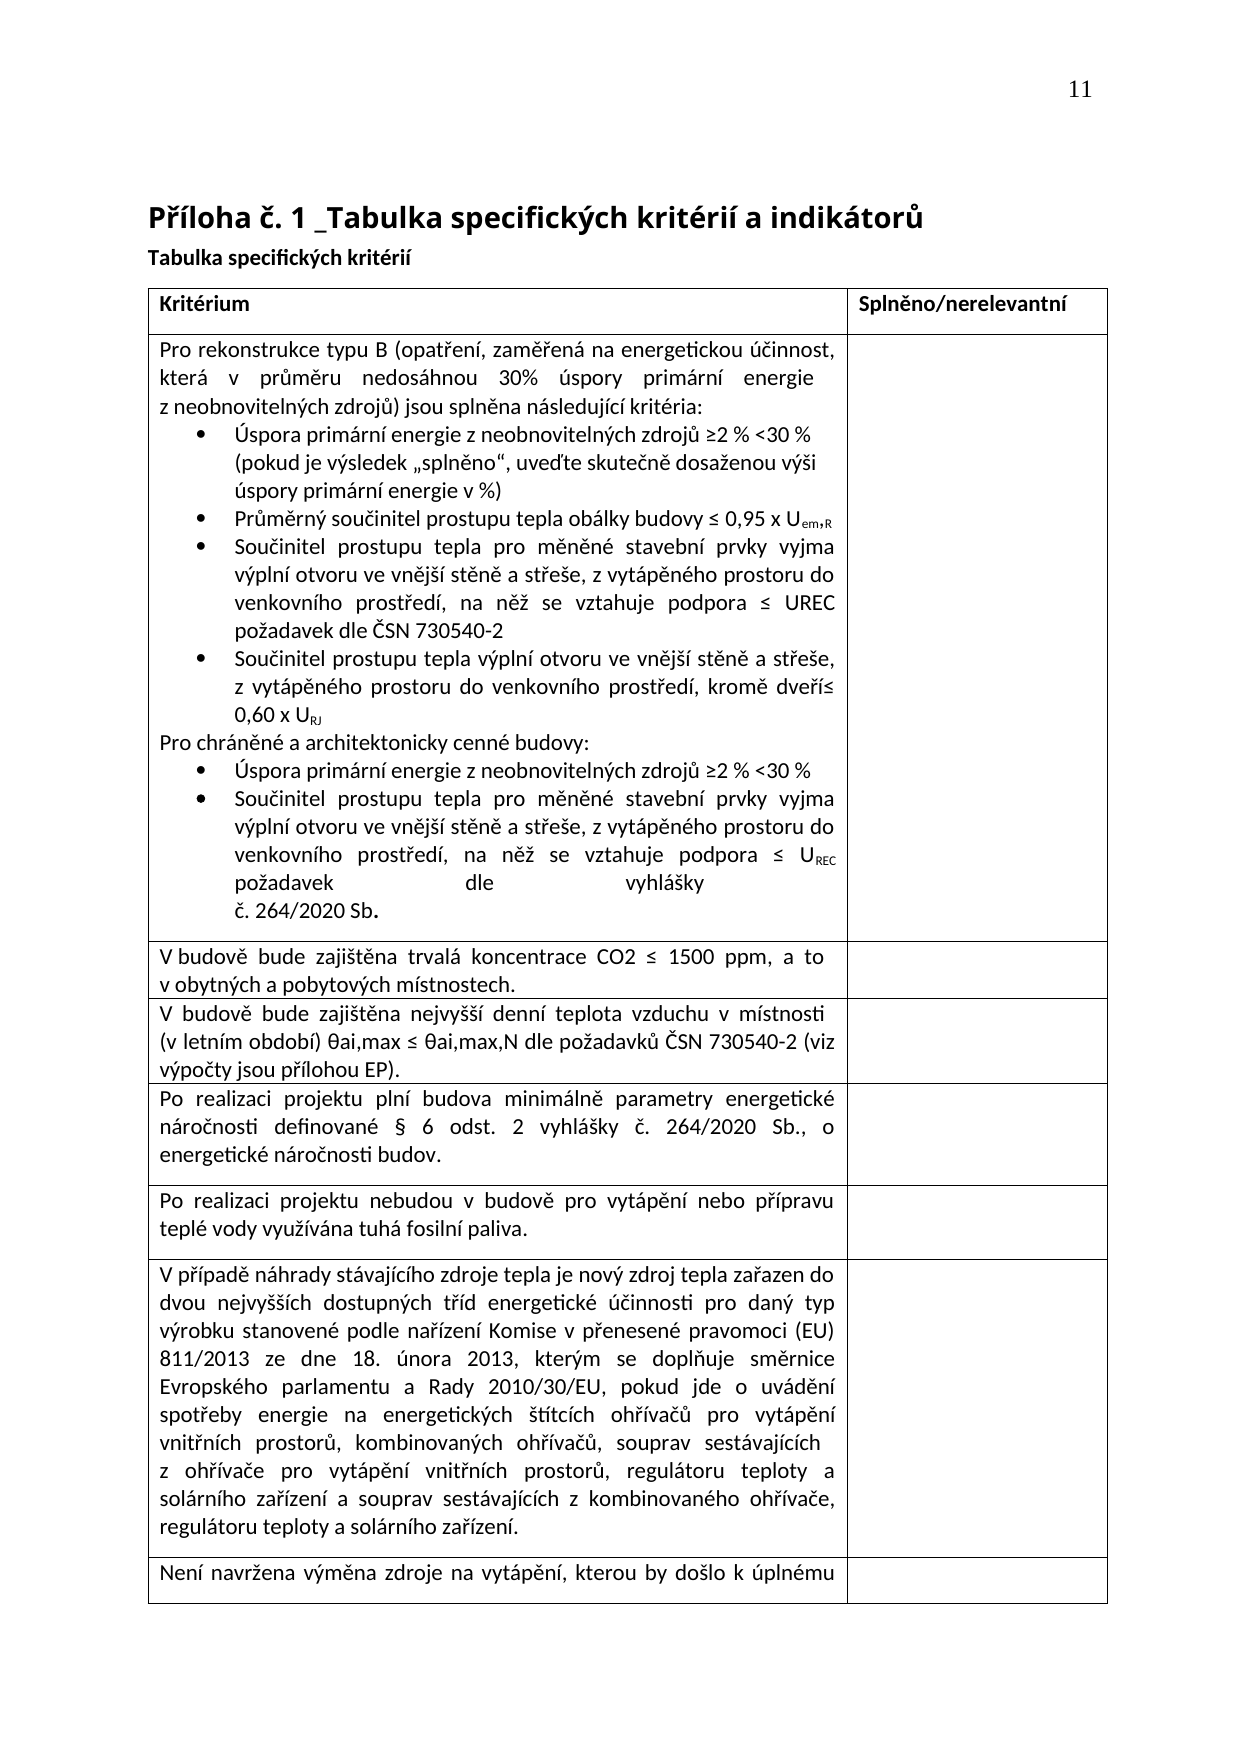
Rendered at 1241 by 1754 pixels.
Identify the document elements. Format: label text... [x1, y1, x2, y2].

table_cell Po realizaci projektu plní budova minimálně parametry energetické náročnosti definované § 6 odst. 2 vyhlášky č. 264/2020 Sb., o energetické náročnosti budov. [149, 1084, 847, 1185]
table_cell V případě náhrady stávajícího zdroje tepla je nový zdroj tepla zařazen do dvou nejvyšších dostupných tříd energetické účinnosti pro daný typ výrobku stanovené podle nařízení Komise v přenesené pravomoci (EU) 811/2013 ze dne 18. února 2013, kterým se doplňuje směrnice Evropského parlamentu a Rady 2010/30/EU, pokud jde o uvádění spotřeby energie na energetických štítcích ohřívačů pro vytápění vnitřních prostorů, kombinovaných ohřívačů, souprav sestávajících z ohřívače pro vytápění vnitřních prostorů, regulátoru teploty a solárního zařízení a souprav sestávajících z kombinovaného ohřívače, regulátoru teploty a solárního zařízení. [149, 1260, 847, 1557]
table_cell V budově bude zajištěna trvalá koncentrace CO2 ≤ 1500 ppm, a to v obytných a pobytových místnostech. [149, 942, 847, 998]
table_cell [149, 1558, 847, 1602]
table_cell [848, 1186, 1107, 1259]
text Tabulka specifických kritérií [148, 243, 1093, 272]
table_cell [848, 999, 1107, 1083]
table_header Kritérium [149, 289, 847, 334]
table_cell [848, 1558, 1107, 1602]
table_header Splněno/nerelevantní [848, 289, 1107, 334]
table_cell [848, 335, 1107, 941]
table_cell [848, 1084, 1107, 1185]
table_cell [848, 942, 1107, 998]
subtitle Příloha č. 1 _Tabulka specifických kritérií a indikátorů [148, 198, 1093, 237]
table_cell [848, 1260, 1107, 1557]
table_cell Pro rekonstrukce typu B (opatření, zaměřená na energetickou účinnost, která v průměru nedosáhnou 30% úspory primární energie z neobnovitelných zdrojů) jsou splněna následující kritéria: Úspora primární energie z neobnovitelných zdrojů ≥2 % <30 % (pokud je výsledek „splněno“, uveďte skutečně dosaženou výši úspory primární energie v %) Průměrný součinitel prostupu tepla obálky budovy ≤ 0,95 x Uem,R Součinitel prostupu tepla pro měněné stavební prvky vyjma výplní otvoru ve vnější stěně a střeše, z vytápěného prostoru do venkovního prostředí, na něž se vztahuje podpora ≤ UREC požadavek dle ČSN 730540-2 Součinitel prostupu tepla výplní otvoru ve vnější stěně a střeše, z vytápěného prostoru do venkovního prostředí, kromě dveří≤ 0,60 x URJ Pro chráněné a architektonicky cenné budovy: Úspora primární energie z neobnovitelných zdrojů ≥2 % <30 % Součinitel prostupu tepla pro měněné stavební prvky vyjma výplní otvoru ve vnější stěně a střeše, z vytápěného prostoru do venkovního prostředí, na něž se vztahuje podpora ≤ UREC požadavek dle vyhlášky č. 264/2020 Sb. [149, 335, 847, 941]
table_cell Po realizaci projektu nebudou v budově pro vytápění nebo přípravu teplé vody využívána tuhá fosilní paliva. [149, 1186, 847, 1259]
table_cell V budově bude zajištěna nejvyšší denní teplota vzduchu v místnosti (v letním období) θai,max ≤ θai,max,N dle požadavků ČSN 730540-2 (viz výpočty jsou přílohou EP). [149, 999, 847, 1083]
